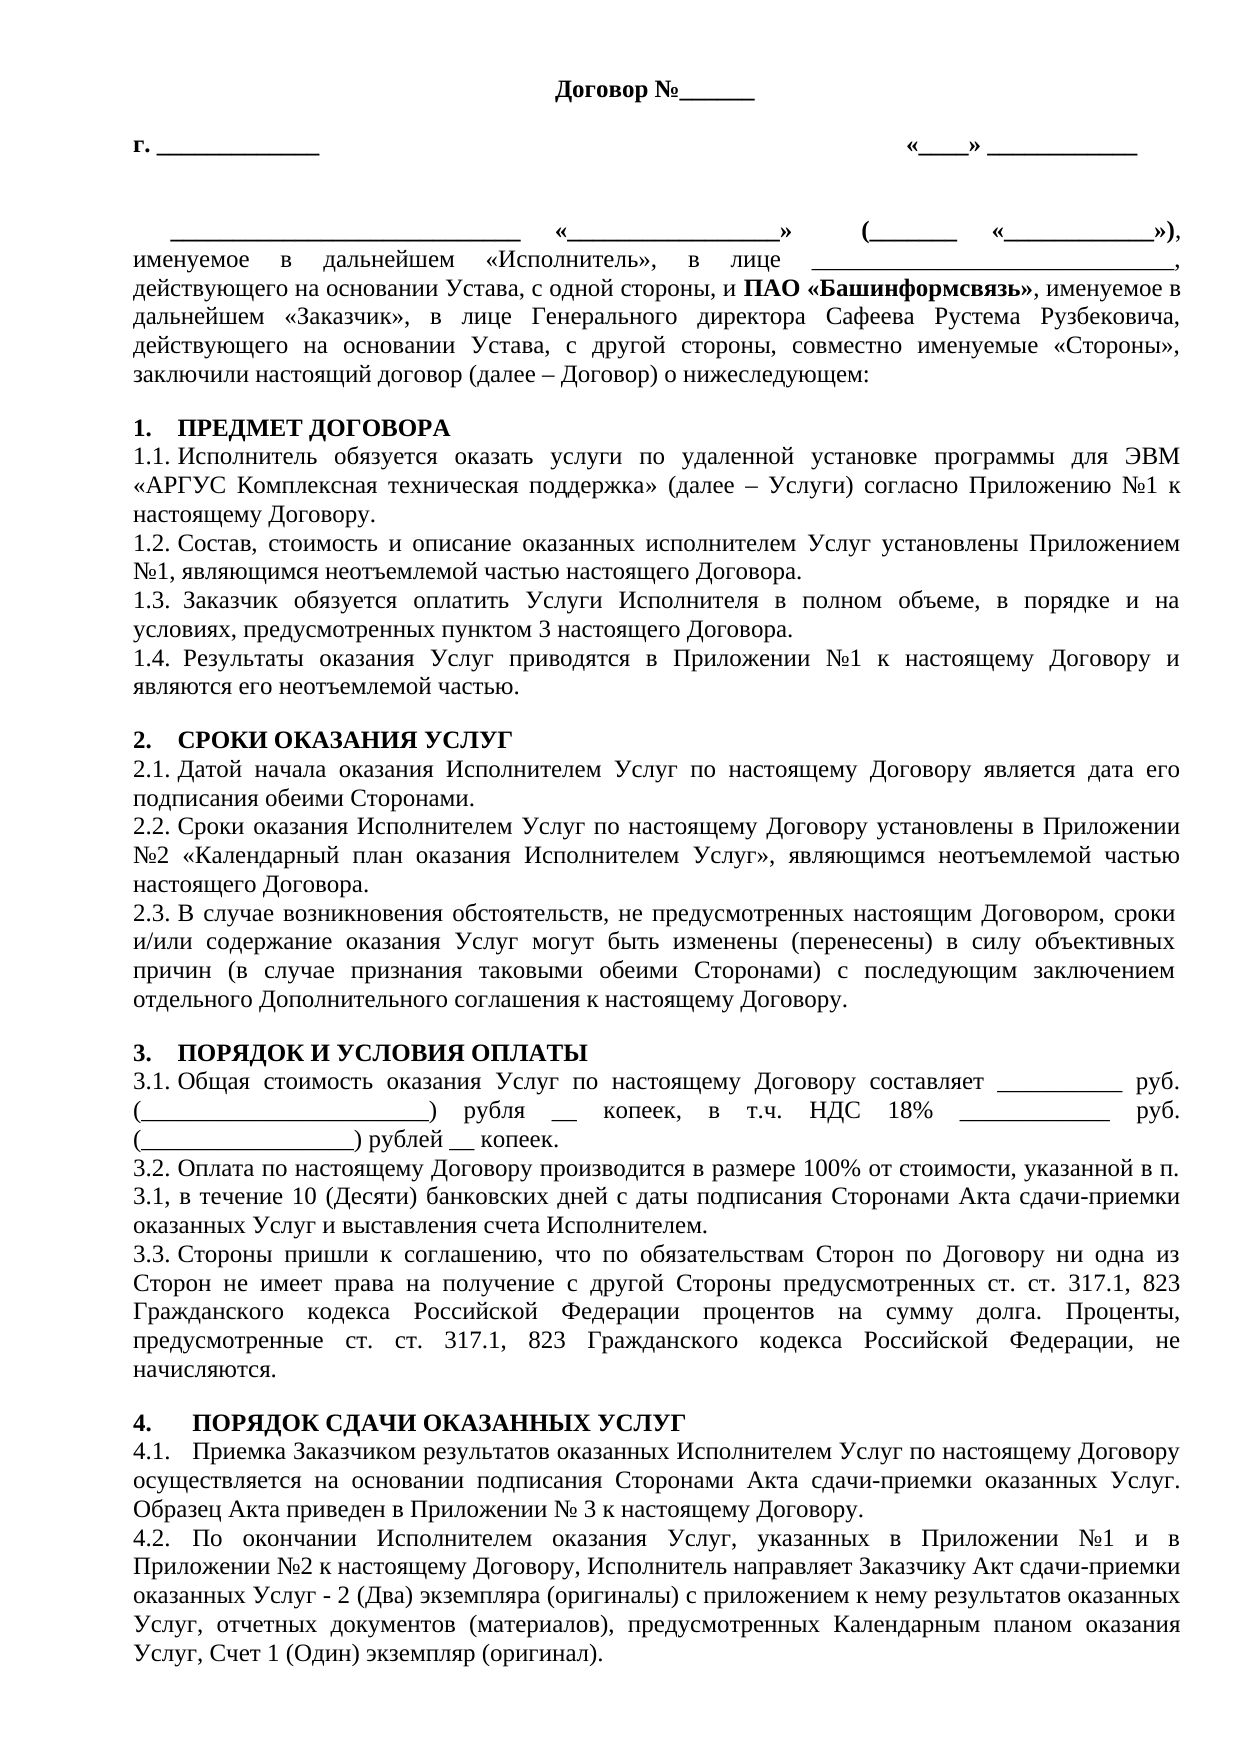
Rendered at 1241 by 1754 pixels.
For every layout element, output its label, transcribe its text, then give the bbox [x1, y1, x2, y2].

list Общая стоимость оказания Услуг по настоящему Договору составляет __________ руб. (_______________________) рубля __ копеек, в т.ч. НДС 18% ____________ руб. (_________________) рублей __ копеек. [133, 1066, 1181, 1153]
list Стороны пришли к соглашению, что по обязательствам Сторон по Договору ни одна из Сторон не имеет права на получение с другой Стороны предусмотренных ст. ст. 317.1, 823 Гражданского кодекса Российской Федерации процентов на сумму долга. Проценты, предусмотренные ст. ст. 317.1, 823 Гражданского кодекса Российской Федерации, не начисляются. [133, 1239, 1181, 1383]
list ПРЕДМЕТ ДОГОВОРА [133, 413, 1176, 441]
text ____________________________ «_________________» (_______ «____________»), именуемое в дальнейшем «Исполнитель», в лице _____________________________, действующего на основании Устава, с одной стороны, и ПАО «Башинформсвязь», именуемое в дальнейшем «Заказчик», в лице Генерального директора Сафеева Рустема Рузбековича, действующего на основании Устава, с другой стороны, совместно именуемые «Стороны», заключили настоящий договор (далее – Договор) о нижеследующем: [133, 215, 1181, 388]
list СРОКИ ОКАЗАНИЯ УСЛУГ [133, 725, 1176, 754]
subtitle Исполнитель обязуется оказать услуги по удаленной установке программы для ЭВМ «АРГУС Комплексная техническая поддержка» (далее – Услуги) согласно Приложению №1 к настоящему Договору. [133, 441, 1181, 528]
list В случае возникновения обстоятельств, не предусмотренных настоящим Договором, сроки и/или содержание оказания Услуг могут быть изменены (перенесены) в силу объективных причин (в случае признания таковыми обеими Сторонами) с последующим заключением отдельного Дополнительного соглашения к настоящему Договору. [133, 898, 1177, 1013]
subtitle Датой начала оказания Исполнителем Услуг по настоящему Договору является дата его подписания обеими Сторонами. [133, 754, 1181, 811]
text г. _____________ «____» ____________ [133, 129, 1177, 158]
list ПОРЯДОК И УСЛОВИЯ ОПЛАТЫ [133, 1038, 1176, 1066]
list Оплата по настоящему Договору производится в размере 100% от стоимости, указанной в п. 3.1, в течение 10 (Десяти) банковских дней с даты подписания Сторонами Акта сдачи-приемки оказанных Услуг и выставления счета Исполнителем. [133, 1153, 1181, 1239]
subtitle Состав, стоимость и описание оказанных исполнителем Услуг установлены Приложением №1, являющимся неотъемлемой частью настоящего Договора. [133, 528, 1181, 585]
subtitle Результаты оказания Услуг приводятся в Приложении №1 к настоящему Договору и являются его неотъемлемой частью. [133, 643, 1181, 700]
list Приемка Заказчиком результатов оказанных Исполнителем Услуг по настоящему Договору осуществляется на основании подписания Сторонами Акта сдачи-приемки оказанных Услуг. Образец Акта приведен в Приложении № 3 к настоящему Договору. [133, 1436, 1181, 1523]
list По окончании Исполнителем оказания Услуг, указанных в Приложении №1 и в Приложении №2 к настоящему Договору, Исполнитель направляет Заказчику Акт сдачи-приемки оказанных Услуг - 2 (Два) экземпляра (оригиналы) с приложением к нему результатов оказанных Услуг, отчетных документов (материалов), предусмотренных Календарным планом оказания Услуг, Счет 1 (Один) экземпляр (оригинал). [133, 1523, 1181, 1666]
list ПОРЯДОК сдачи ОКАЗАННЫХ УСЛУГ [133, 1408, 1181, 1436]
subtitle Сроки оказания Исполнителем Услуг по настоящему Договору установлены в Приложении №2 «Календарный план оказания Исполнителем Услуг», являющимся неотъемлемой частью настоящего Договора. [133, 811, 1181, 898]
subtitle Заказчик обязуется оплатить Услуги Исполнителя в полном объеме, в порядке и на условиях, предусмотренных пунктом 3 настоящего Договора. [133, 585, 1181, 643]
text Договор №______ [133, 74, 1177, 103]
